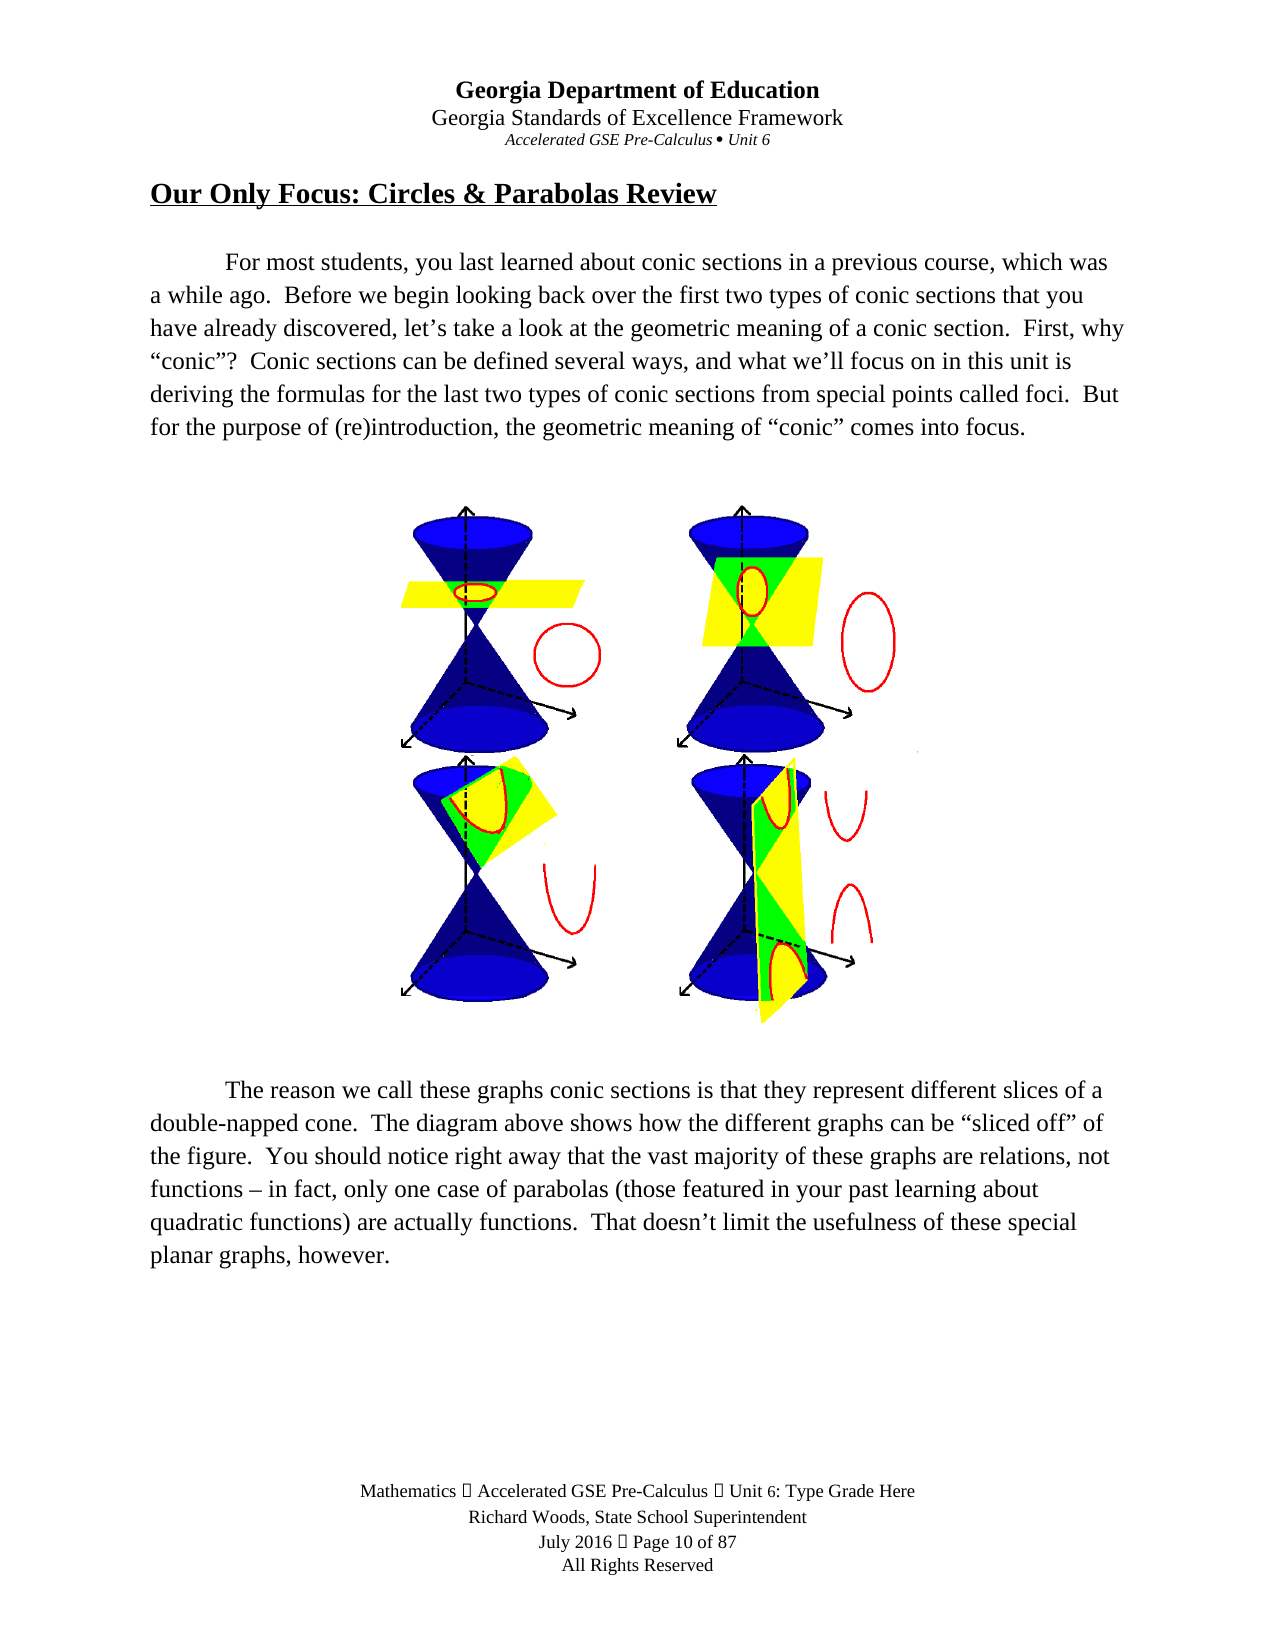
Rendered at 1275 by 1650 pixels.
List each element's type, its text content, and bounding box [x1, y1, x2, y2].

text The reason we call these graphs conic sections is that they represent different slices of a double-napped cone. The diagram above shows how the different graphs can be “sliced off” of the figure. You should notice right away that the vast majority of these graphs are relations, not functions – in fact, only one case of parabolas (those featured in your past learning about quadratic functions) are actually functions. That doesn’t limit the usefulness of these special planar graphs, however. [150, 1075, 1125, 1269]
picture [341, 445, 934, 1039]
text For most students, you last learned about conic sections in a previous course, which was a while ago. Before we begin looking back over the first two types of conic sections that you have already discovered, let’s take a look at the geometric meaning of a conic section. First, why “conic”? Conic sections can be defined several ways, and what we’ll focus on in this unit is deriving the formulas for the last two types of conic sections from special points called foci. But for the purpose of (re)introduction, the geometric meaning of “conic” comes into focus. [150, 247, 1125, 441]
text Our Only Focus: Circles & Parabolas Review [150, 176, 1125, 209]
